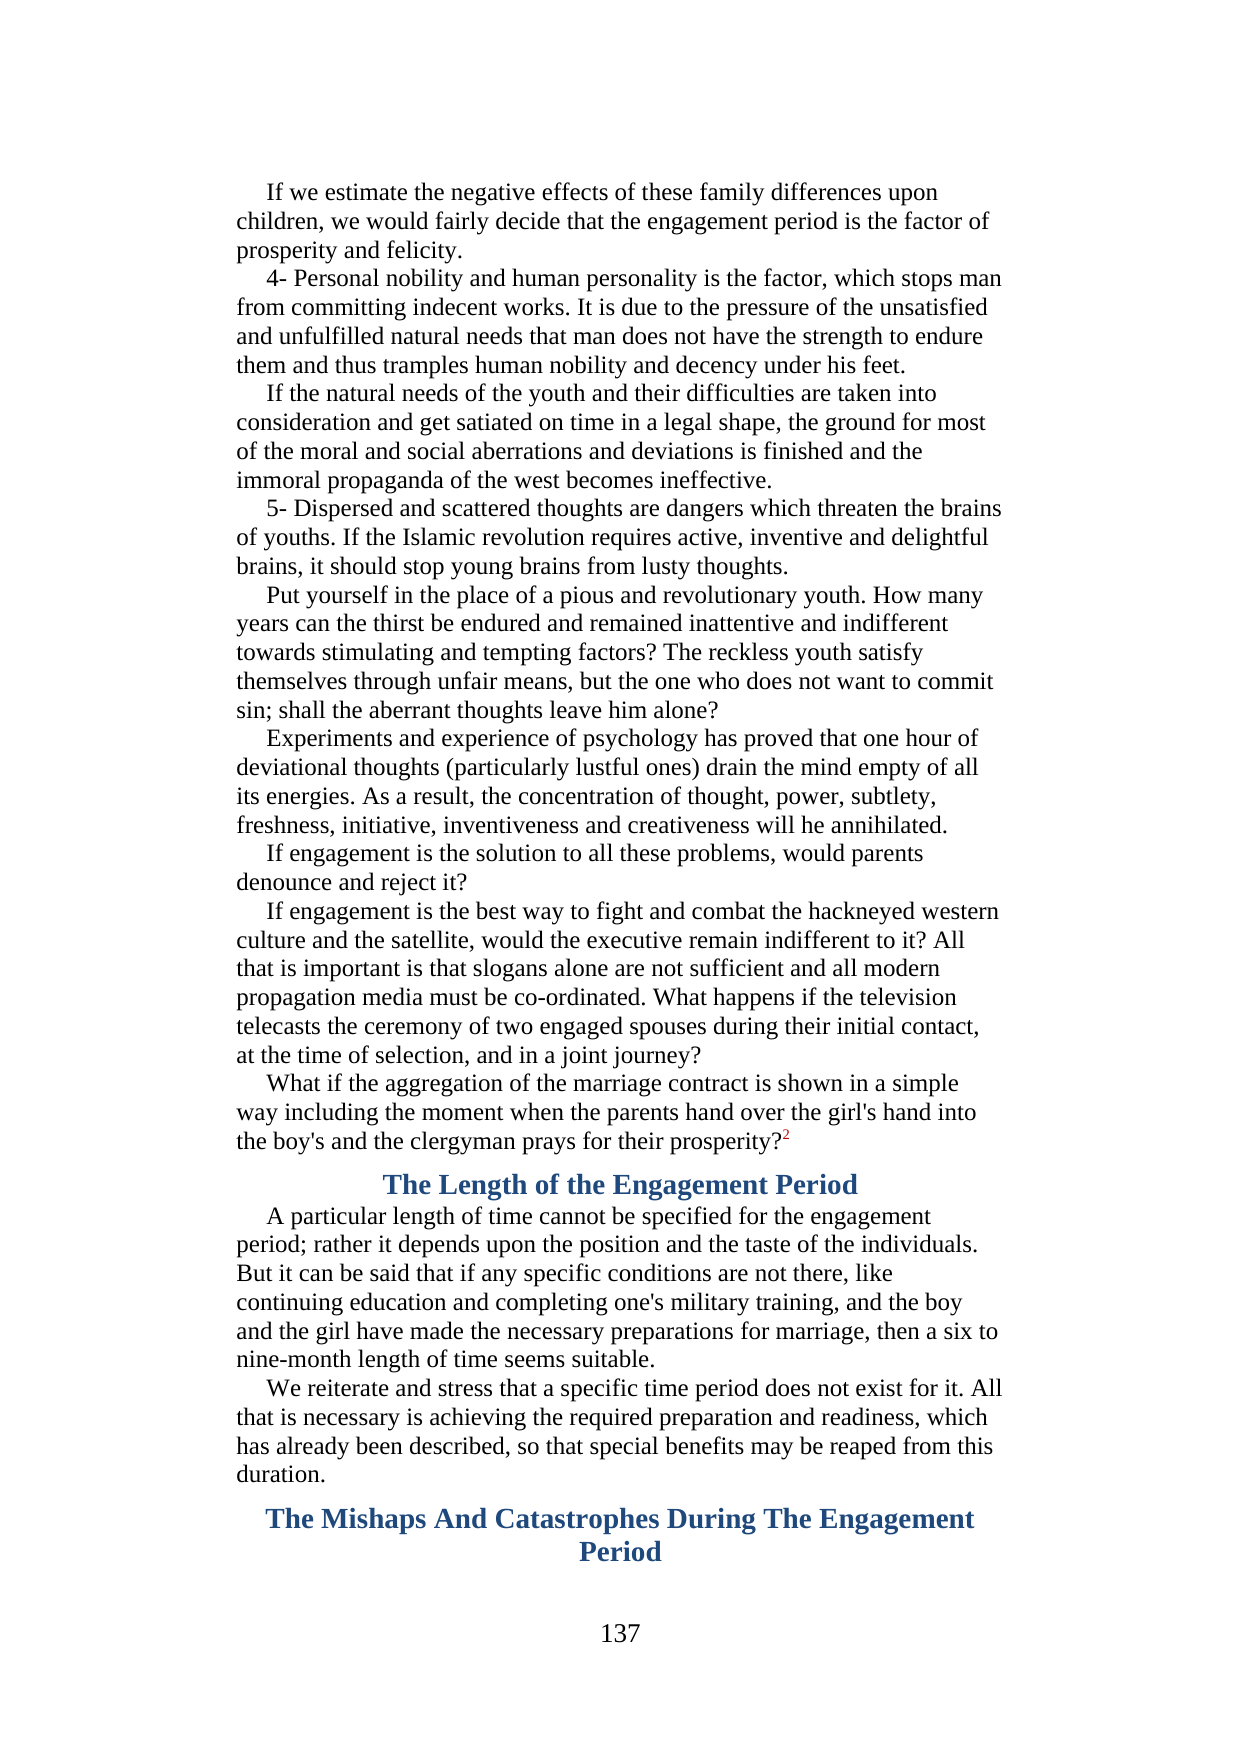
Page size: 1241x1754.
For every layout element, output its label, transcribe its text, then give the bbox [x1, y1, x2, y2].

subtitle The Mishaps And Catastrophes During The Engagement Period [236, 1501, 1004, 1568]
text If engagement is the best way to fight and combat the hackneyed western culture and the satellite, would the executive remain indifferent to it? All that is important is that slogans alone are not sufficient and all modern propagation media must be co-ordinated. What happens if the television telecasts the ceremony of two engaged spouses during their initial contact, at the time of selection, and in a joint journey? [236, 896, 1004, 1068]
text A particular length of time cannot be specified for the engagement period; rather it depends upon the position and the taste of the individuals. But it can be said that if any specific conditions are not there, like continuing education and completing one's military training, and the boy and the girl have made the necessary preparations for marriage, then a six to nine-month length of time seems suitable. [236, 1201, 1004, 1373]
text We reiterate and stress that a specific time period does not exist for it. All that is necessary is achieving the required preparation and readiness, which has already been described, so that special benefits may be reaped from this duration. [236, 1373, 1004, 1488]
text Experiments and experience of psychology has proved that one hour of deviational thoughts (particularly lustful ones) drain the mind empty of all its energies. As a result, the concentration of thought, power, subtlety, freshness, initiative, inventiveness and creativeness will he annihilated. [236, 723, 1004, 838]
subtitle The Length of the Engagement Period [236, 1167, 1004, 1201]
text If we estimate the negative effects of these family differences upon children, we would fairly decide that the engagement period is the factor of prosperity and felicity. [236, 177, 1004, 263]
text If engagement is the solution to all these problems, would parents denounce and reject it? [236, 838, 1004, 896]
text If the natural needs of the youth and their difficulties are taken into consideration and get satiated on time in a legal shape, the ground for most of the moral and social aberrations and deviations is finished and the immoral propaganda of the west becomes ineffective. [236, 378, 1004, 493]
text Put yourself in the place of a pious and revolutionary youth. How many years can the thirst be endured and remained inattentive and indifferent towards stimulating and tempting factors? The reckless youth satisfy themselves through unfair means, but the one who does not want to commit sin; shall the aberrant thoughts leave him alone? [236, 580, 1004, 723]
text 5- Dispersed and scattered thoughts are dangers which threaten the brains of youths. If the Islamic revolution requires active, inventive and delightful brains, it should stop young brains from lusty thoughts. [236, 493, 1004, 580]
text What if the aggregation of the marriage contract is shown in a simple way including the moment when the parents hand over the girl's hand into the boy's and the clergyman prays for their prosperity?2 [236, 1068, 1004, 1155]
text 4- Personal nobility and human personality is the factor, which stops man from committing indecent works. It is due to the pressure of the unsatisfied and unfulfilled natural needs that man does not have the strength to endure them and thus tramples human nobility and decency under his feet. [236, 263, 1004, 378]
